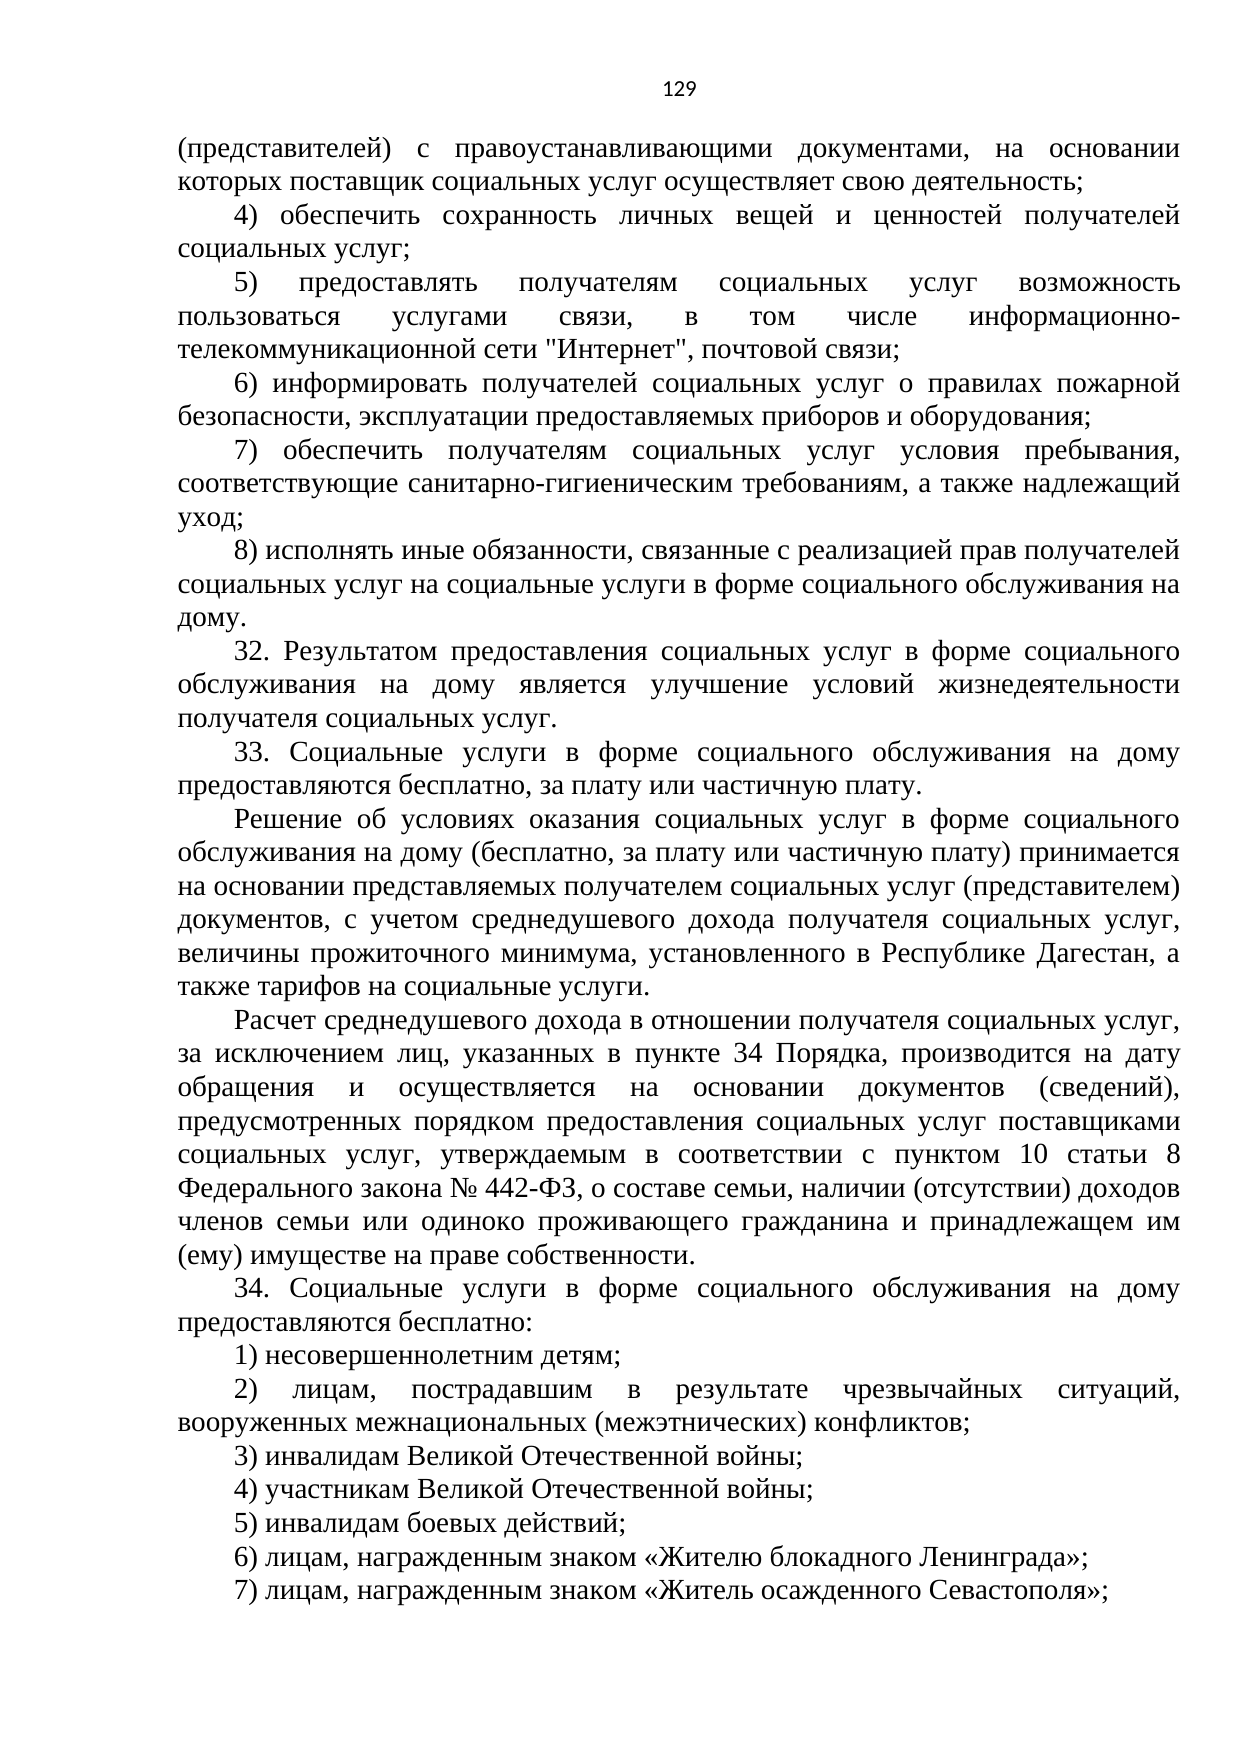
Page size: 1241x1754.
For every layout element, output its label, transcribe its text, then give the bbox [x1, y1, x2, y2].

text 6) лицам, награжденным знаком «Жителю блокадного Ленинграда»; [177, 1539, 1181, 1572]
text 33. Социальные услуги в форме социального обслуживания на дому предоставляются бесплатно, за плату или частичную плату. [177, 734, 1181, 801]
text 5) предоставлять получателям социальных услуг возможность пользоваться услугами связи, в том числе информационно-телекоммуникационной сети "Интернет", почтовой связи; [177, 264, 1181, 365]
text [177, 130, 1181, 197]
text 7) обеспечить получателям социальных услуг условия пребывания, соответствующие санитарно-гигиеническим требованиям, а также надлежащий уход; [177, 432, 1181, 532]
text 6) информировать получателей социальных услуг о правилах пожарной безопасности, эксплуатации предоставляемых приборов и оборудования; [177, 365, 1181, 432]
text 4) обеспечить сохранность личных вещей и ценностей получателей социальных услуг; [177, 197, 1181, 264]
text 7) лицам, награжденным знаком «Житель осажденного Севастополя»; [177, 1572, 1181, 1606]
text 5) инвалидам боевых действий; [177, 1505, 1181, 1539]
text 1) несовершеннолетним детям; [177, 1337, 1181, 1371]
text Решение об условиях оказания социальных услуг в форме социального обслуживания на дому (бесплатно, за плату или частичную плату) принимается на основании представляемых получателем социальных услуг (представителем) документов, с учетом среднедушевого дохода получателя социальных услуг, величины прожиточного минимума, установленного в Республике Дагестан, а также тарифов на социальные услуги. [177, 801, 1181, 1002]
text 8) исполнять иные обязанности, связанные с реализацией прав получателей социальных услуг на социальные услуги в форме социального обслуживания на дому. [177, 532, 1181, 633]
text 34. Социальные услуги в форме социального обслуживания на дому предоставляются бесплатно: [177, 1270, 1181, 1337]
text 32. Результатом предоставления социальных услуг в форме социального обслуживания на дому является улучшение условий жизнедеятельности получателя социальных услуг. [177, 633, 1181, 734]
text 2) лицам, пострадавшим в результате чрезвычайных ситуаций, вооруженных межнациональных (межэтнических) конфликтов; [177, 1371, 1181, 1438]
text 3) инвалидам Великой Отечественной войны; [177, 1438, 1181, 1472]
text Расчет среднедушевого дохода в отношении получателя социальных услуг, за исключением лиц, указанных в пункте 34 Порядка, производится на дату обращения и осуществляется на основании документов (сведений), предусмотренных порядком предоставления социальных услуг поставщиками социальных услуг, утверждаемым в соответствии с пунктом 10 статьи 8 Федерального закона № 442-ФЗ, о составе семьи, наличии (отсутствии) доходов членов семьи или одиноко проживающего гражданина и принадлежащем им (ему) имуществе на праве собственности. [177, 1002, 1181, 1270]
text 4) участникам Великой Отечественной войны; [177, 1472, 1181, 1505]
